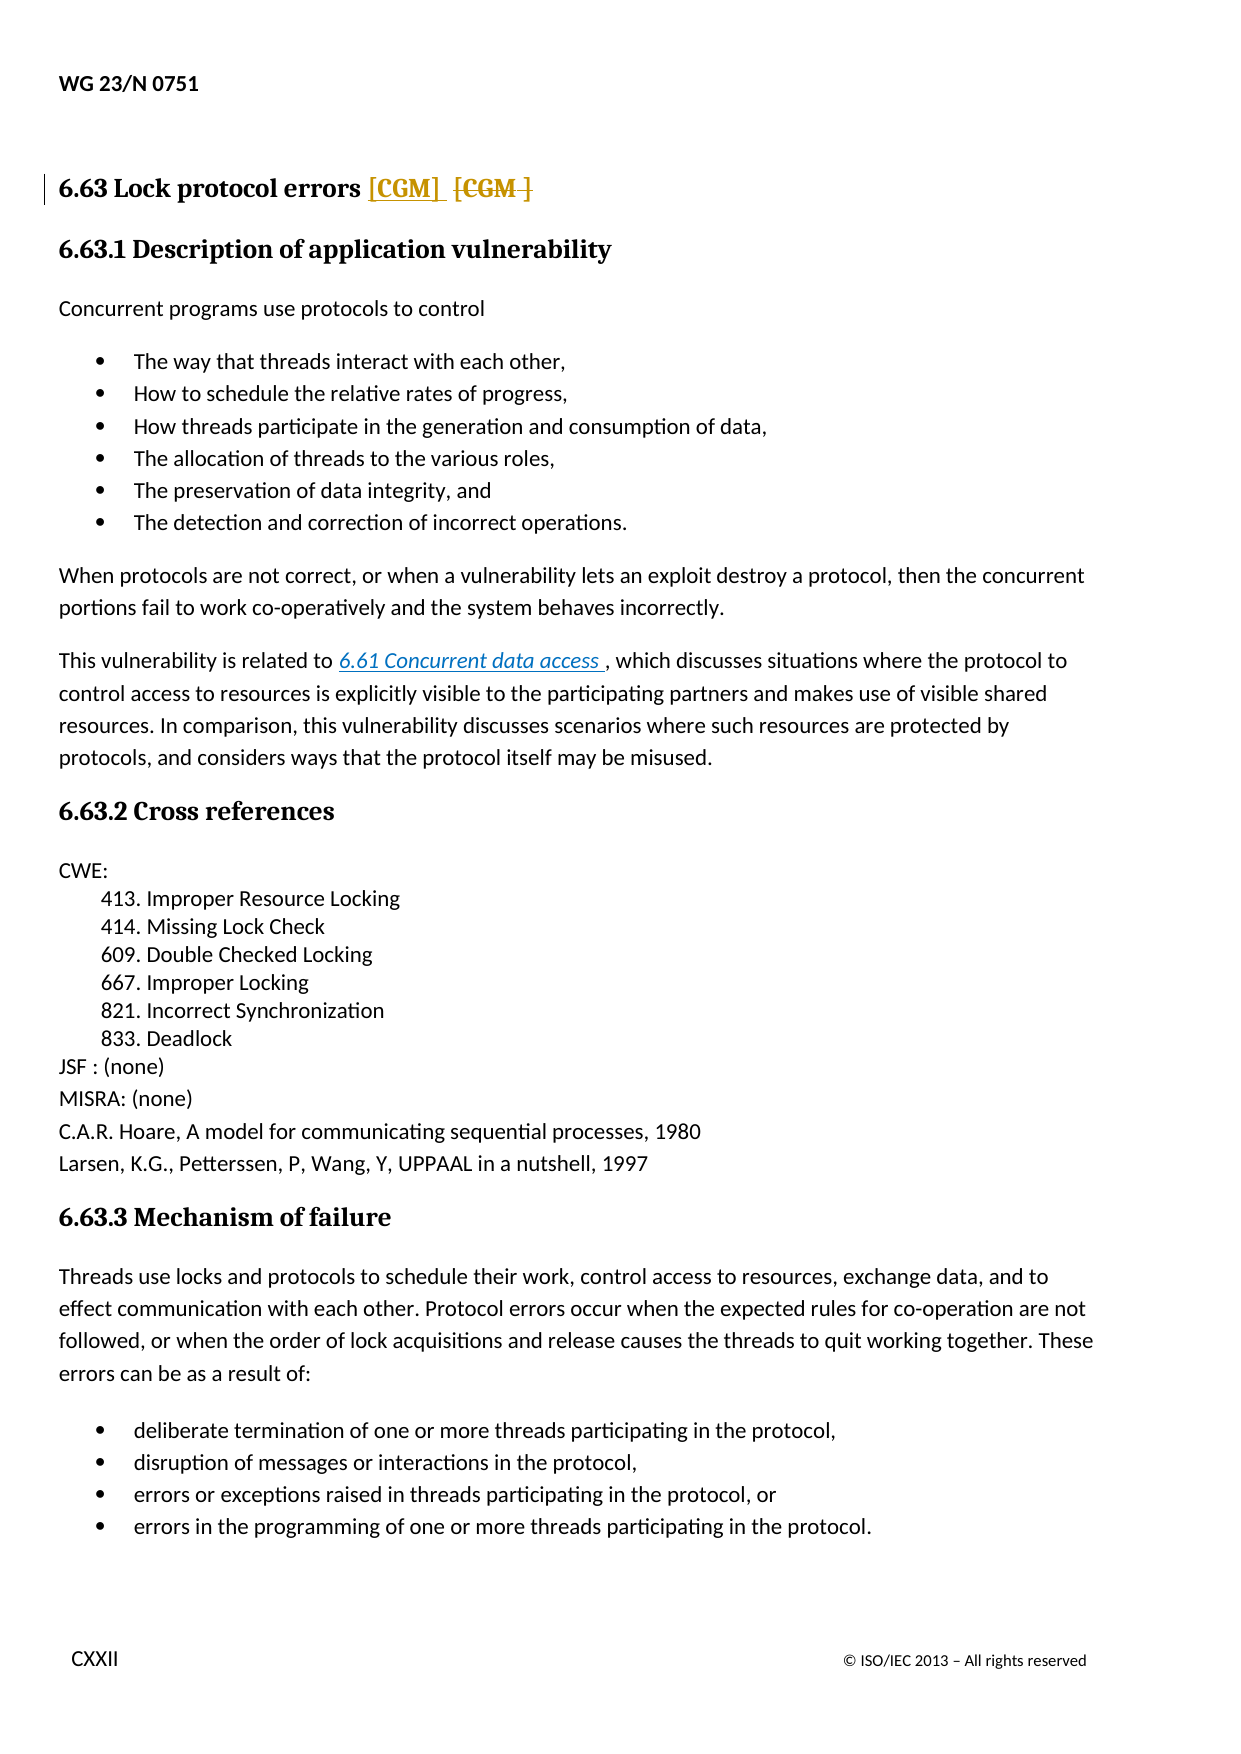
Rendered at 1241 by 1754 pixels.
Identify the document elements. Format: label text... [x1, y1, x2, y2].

list errors in the programming of one or more threads participating in the protocol. [96, 1512, 1099, 1540]
list How threads participate in the generation and consumption of data, [96, 412, 1099, 440]
text Threads use locks and protocols to schedule their work, control access to resources, exchange data, and to effect communication with each other. Protocol errors occur when the expected rules for co-operation are not followed, or when the order of lock acquisitions and release causes the threads to quit working together. These errors can be as a result of: [58, 1262, 1099, 1387]
text 414. Missing Lock Check [101, 912, 1099, 940]
subtitle 6.63.2 Cross references [58, 796, 1099, 827]
list How to schedule the relative rates of progress, [96, 379, 1099, 408]
text 833. Deadlock [101, 1024, 1099, 1052]
text Larsen, K.G., Petterssen, P, Wang, Y, UPPAAL in a nutshell, 1997 [58, 1149, 1099, 1177]
text C.A.R. Hoare, A model for communicating sequential processes, 1980 [58, 1117, 1099, 1145]
text This vulnerability is related to , which discusses situations where the protocol to control access to resources is explicitly visible to the participating partners and makes use of visible shared resources. In comparison, this vulnerability discusses scenarios where such resources are protected by protocols, and considers ways that the protocol itself may be misused. [58, 647, 1099, 771]
subtitle 6.63.1 Description of application vulnerability [58, 234, 1099, 265]
text MISRA: (none) [58, 1084, 1099, 1113]
list The allocation of threads to the various roles, [96, 444, 1099, 472]
text 609. Double Checked Locking [101, 940, 1099, 968]
text When protocols are not correct, or when a vulnerability lets an exploit destroy a protocol, then the concurrent portions fail to work co-operatively and the system behaves incorrectly. [58, 561, 1099, 622]
subtitle 6.63 Lock protocol errors [58, 173, 1099, 205]
text 821. Incorrect Synchronization [101, 996, 1099, 1024]
list The detection and correction of incorrect operations. [96, 508, 1099, 536]
text CWE: [58, 856, 1099, 884]
list errors or exceptions raised in threads participating in the protocol, or [96, 1480, 1099, 1508]
text JSF : (none) [58, 1052, 1099, 1080]
list deliberate termination of one or more threads participating in the protocol, [96, 1416, 1099, 1444]
text 667. Improper Locking [101, 968, 1099, 996]
text 413. Improper Resource Locking [101, 884, 1099, 912]
text Concurrent programs use protocols to control [58, 294, 1099, 322]
list The way that threads interact with each other, [96, 347, 1099, 375]
list The preservation of data integrity, and [96, 476, 1099, 504]
list disruption of messages or interactions in the protocol, [96, 1448, 1099, 1476]
subtitle 6.63.3 Mechanism of failure [58, 1202, 1099, 1233]
